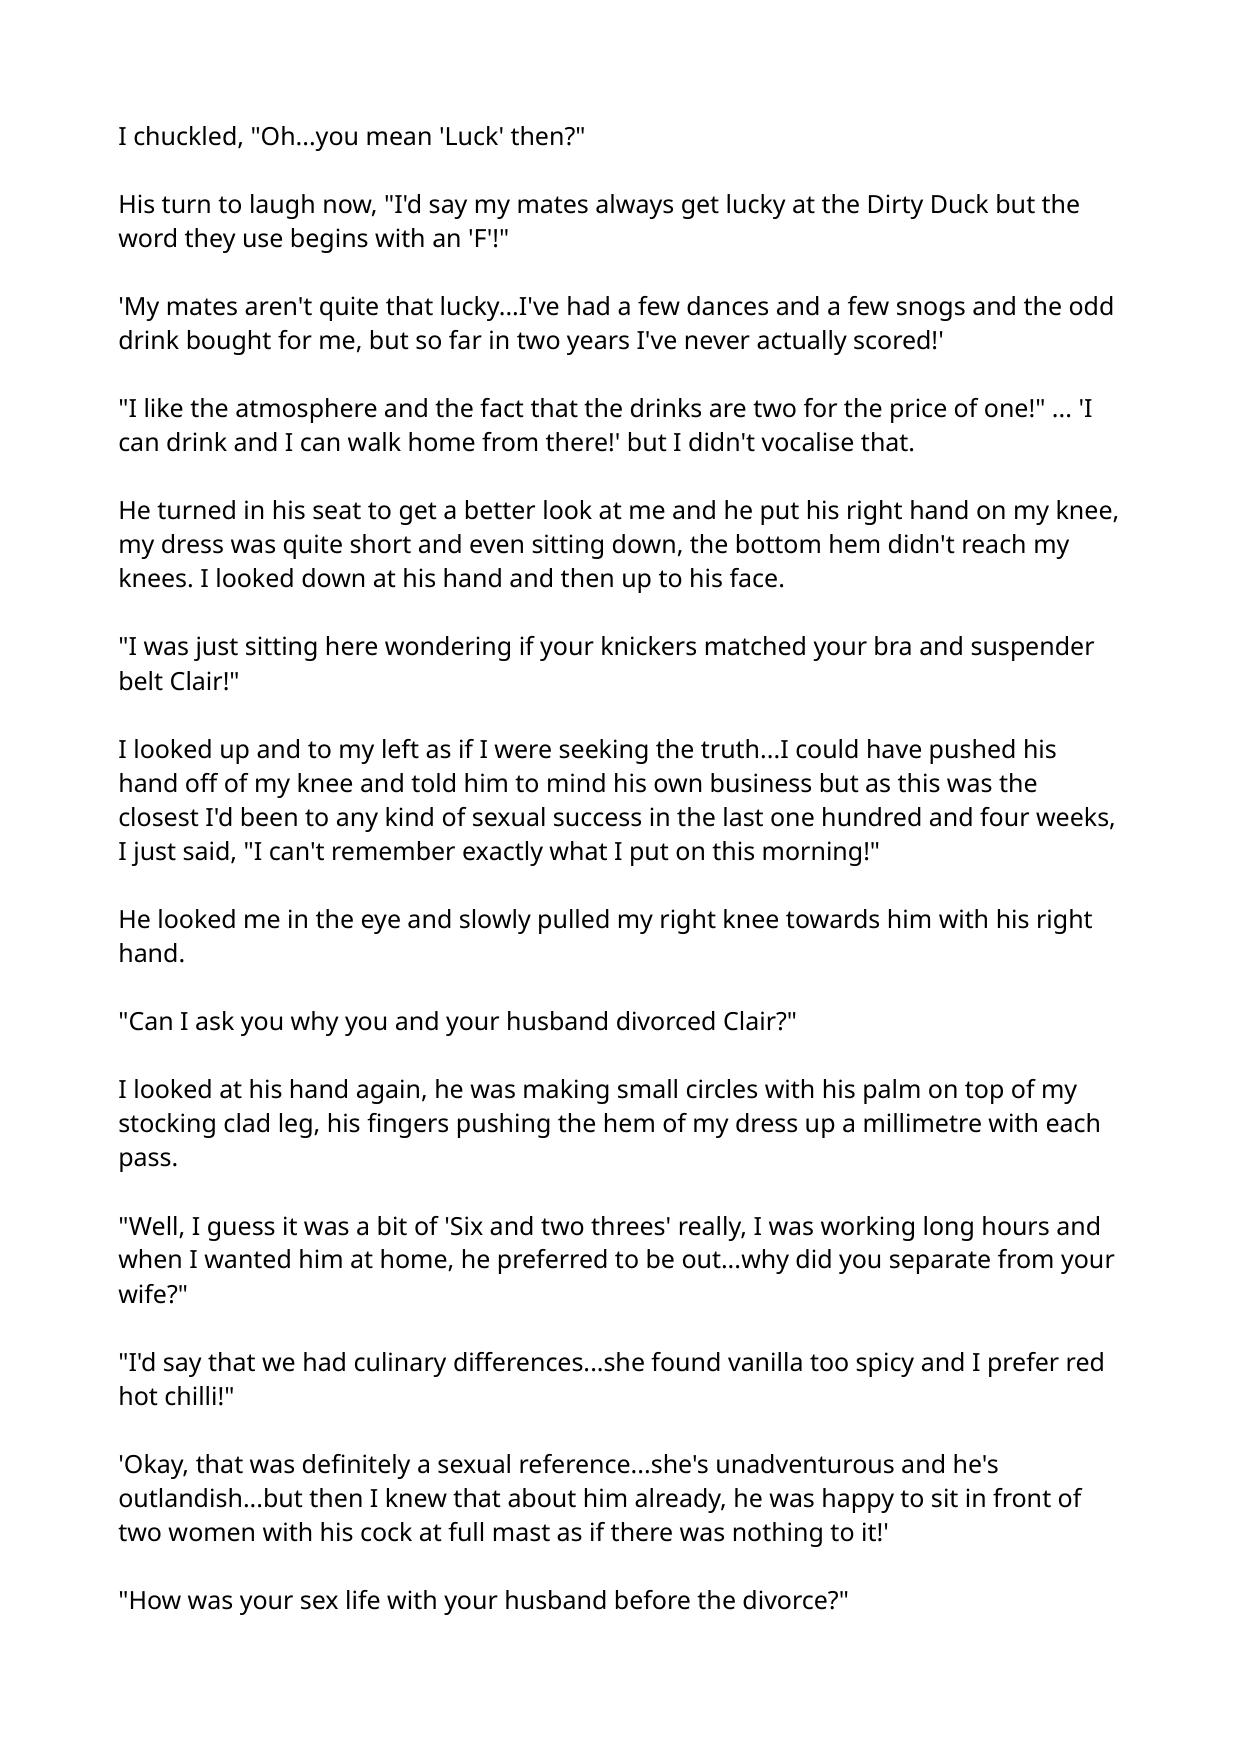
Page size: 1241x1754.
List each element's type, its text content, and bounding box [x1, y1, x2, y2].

text 'My mates aren't quite that lucky...I've had a few dances and a few snogs and the odd drink bought for me, but so far in two years I've never actually scored!' [118, 288, 1122, 357]
text His turn to laugh now, "I'd say my mates always get lucky at the Dirty Duck but the word they use begins with an 'F'!" [118, 186, 1122, 254]
text "Can I ask you why you and your husband divorced Clair?" [118, 1004, 1122, 1038]
text I looked at his hand again, he was making small circles with his palm on top of my stocking clad leg, his fingers pushing the hem of my dress up a millimetre with each pass. [118, 1072, 1122, 1174]
text "Well, I guess it was a bit of 'Six and two threes' really, I was working long hours and when I wanted him at home, he preferred to be out...why did you separate from your wife?" [118, 1208, 1122, 1310]
text "How was your sex life with your husband before the divorce?" [118, 1583, 1122, 1617]
text He looked me in the eye and slowly pulled my right knee towards him with his right hand. [118, 902, 1122, 970]
text 'Okay, that was definitely a sexual reference...she's unadventurous and he's outlandish...but then I knew that about him already, he was happy to sit in front of two women with his cock at full mast as if there was nothing to it!' [118, 1447, 1122, 1549]
text "I'd say that we had culinary differences...she found vanilla too spicy and I prefer red hot chilli!" [118, 1344, 1122, 1412]
text "I like the atmosphere and the fact that the drinks are two for the price of one!" ... 'I can drink and I can walk home from there!' but I didn't vocalise that. [118, 391, 1122, 459]
text I chuckled, "Oh...you mean 'Luck' then?" [118, 118, 1122, 152]
text He turned in his seat to get a better look at me and he put his right hand on my knee, my dress was quite short and even sitting down, the bottom hem didn't reach my knees. I looked down at his hand and then up to his face. [118, 493, 1122, 595]
text "I was just sitting here wondering if your knickers matched your bra and suspender belt Clair!" [118, 629, 1122, 697]
text I looked up and to my left as if I were seeking the truth...I could have pushed his hand off of my knee and told him to mind his own business but as this was the closest I'd been to any kind of sexual success in the last one hundred and four weeks, I just said, "I can't remember exactly what I put on this morning!" [118, 731, 1122, 867]
